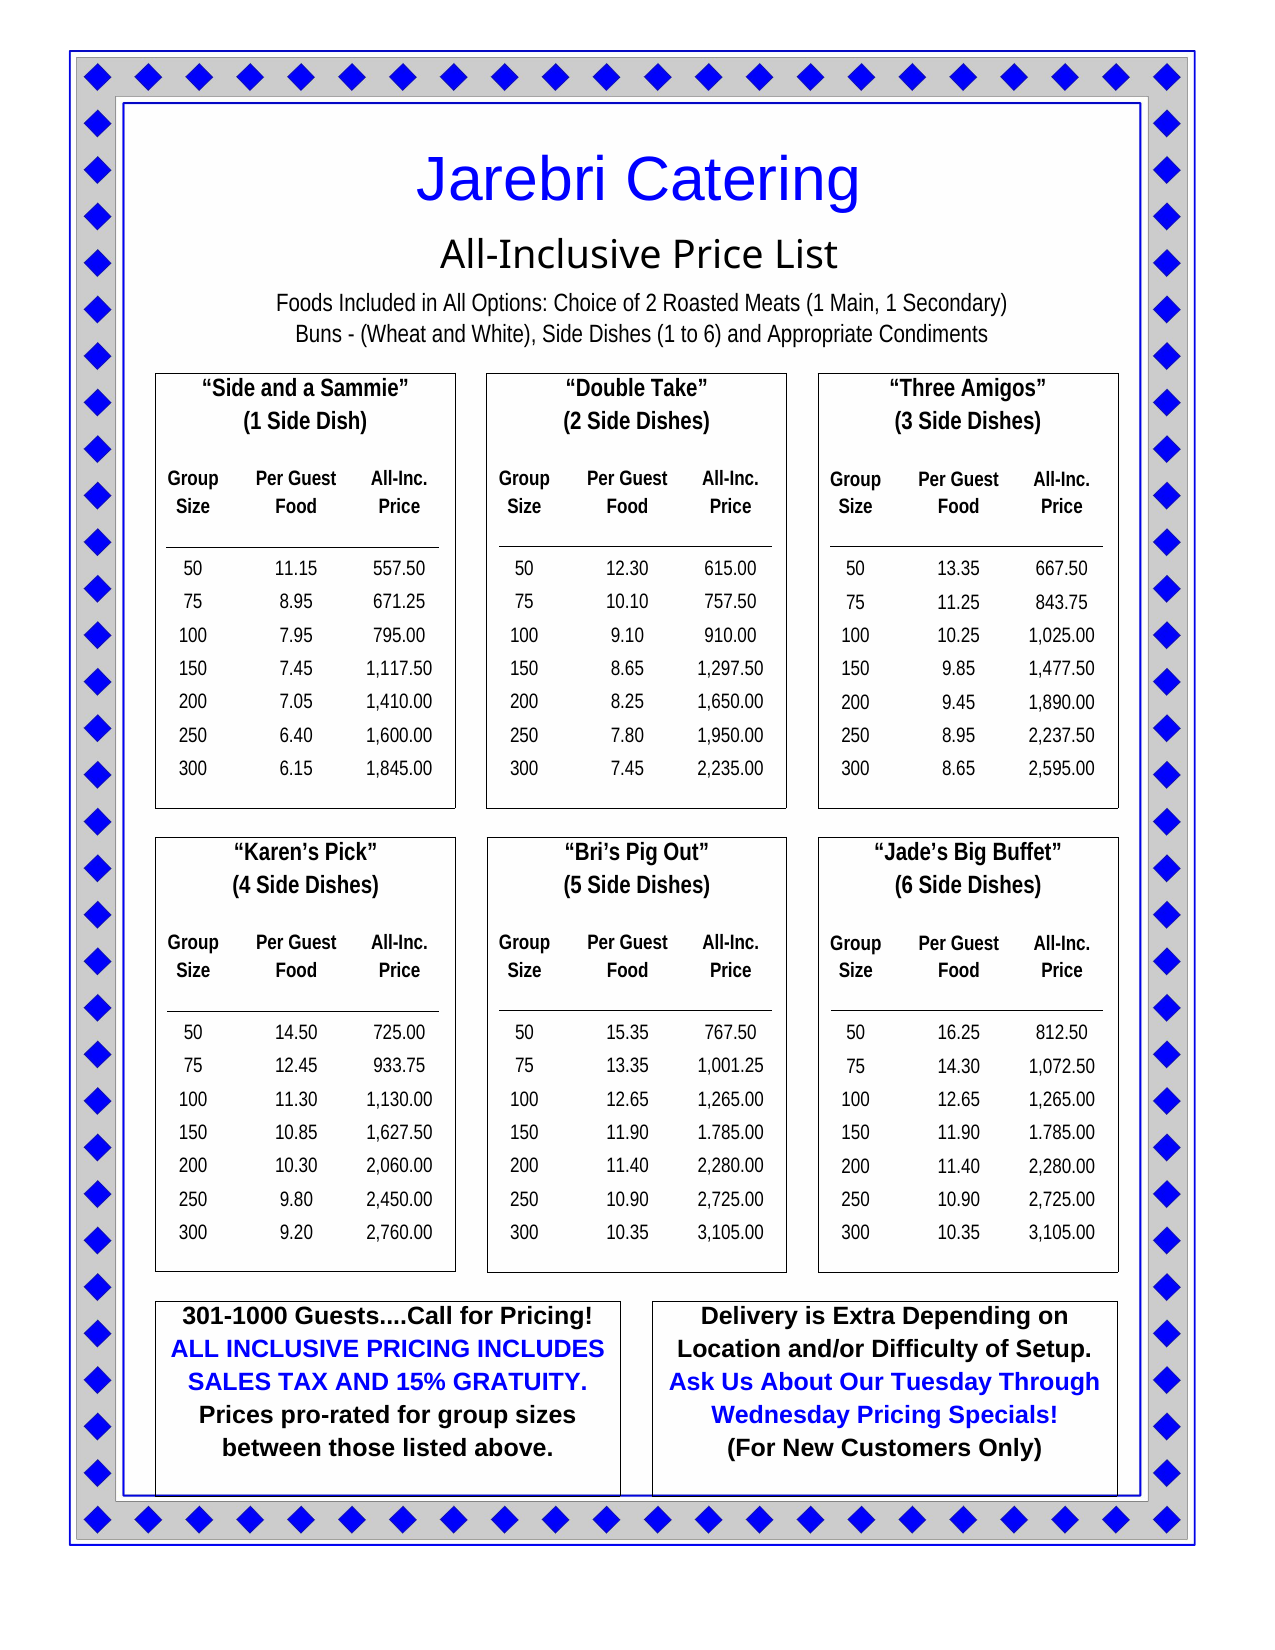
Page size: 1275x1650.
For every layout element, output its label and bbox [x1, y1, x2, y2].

picture [68, 50, 1196, 1546]
